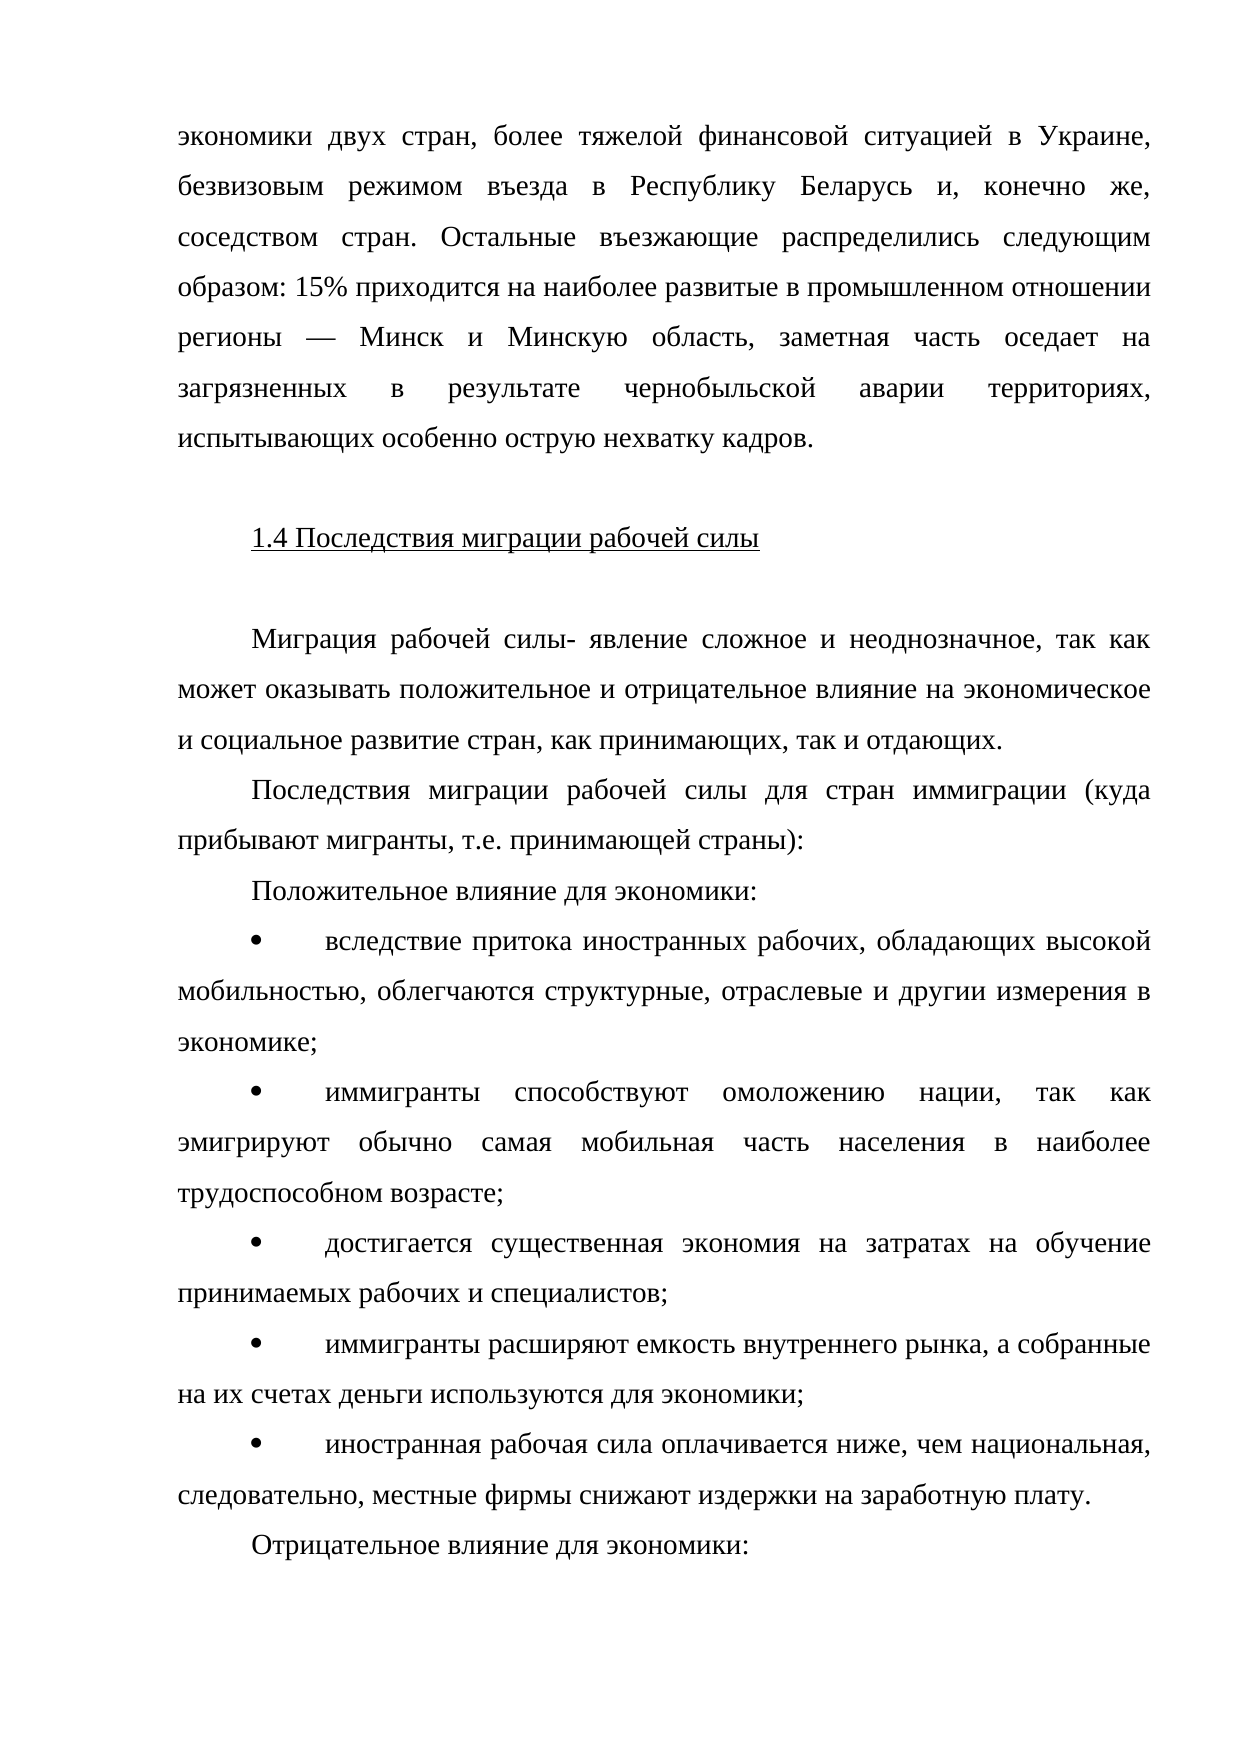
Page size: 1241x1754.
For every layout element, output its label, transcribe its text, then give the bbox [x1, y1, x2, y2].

list достигается существенная экономия на затратах на обучение принимаемых рабочих и специалистов; [177, 1225, 1152, 1309]
list иммигранты расширяют емкость внутреннего рынка, а собранные на их счетах деньги используются для экономики; [177, 1326, 1152, 1410]
text Последствия миграции рабочей силы для стран иммиграции (куда прибывают мигранты, т.е. принимающей страны): [177, 772, 1152, 856]
text 1.4 Последствия миграции рабочей силы [177, 521, 1152, 554]
list иностранная рабочая сила оплачивается ниже, чем национальная, следовательно, местные фирмы снижают издержки на заработную плату. [177, 1427, 1152, 1511]
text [177, 118, 1152, 453]
text Отрицательное влияние для экономики: [177, 1527, 1152, 1561]
list вследствие притока иностранных рабочих, обладающих высокой мобильностью, облегчаются структурные, отраслевые и другии измерения в экономике; [177, 923, 1152, 1057]
text Положительное влияние для экономики: [177, 873, 1152, 906]
list иммигранты способствуют омоложению нации, так как эмигрируют обычно самая мобильная часть населения в наиболее трудоспособном возрасте; [177, 1074, 1152, 1208]
text Миграция рабочей силы- явление сложное и неоднозначное, так как может оказывать положительное и отрицательное влияние на экономическое и социальное развитие стран, как принимающих, так и отдающих. [177, 621, 1152, 755]
